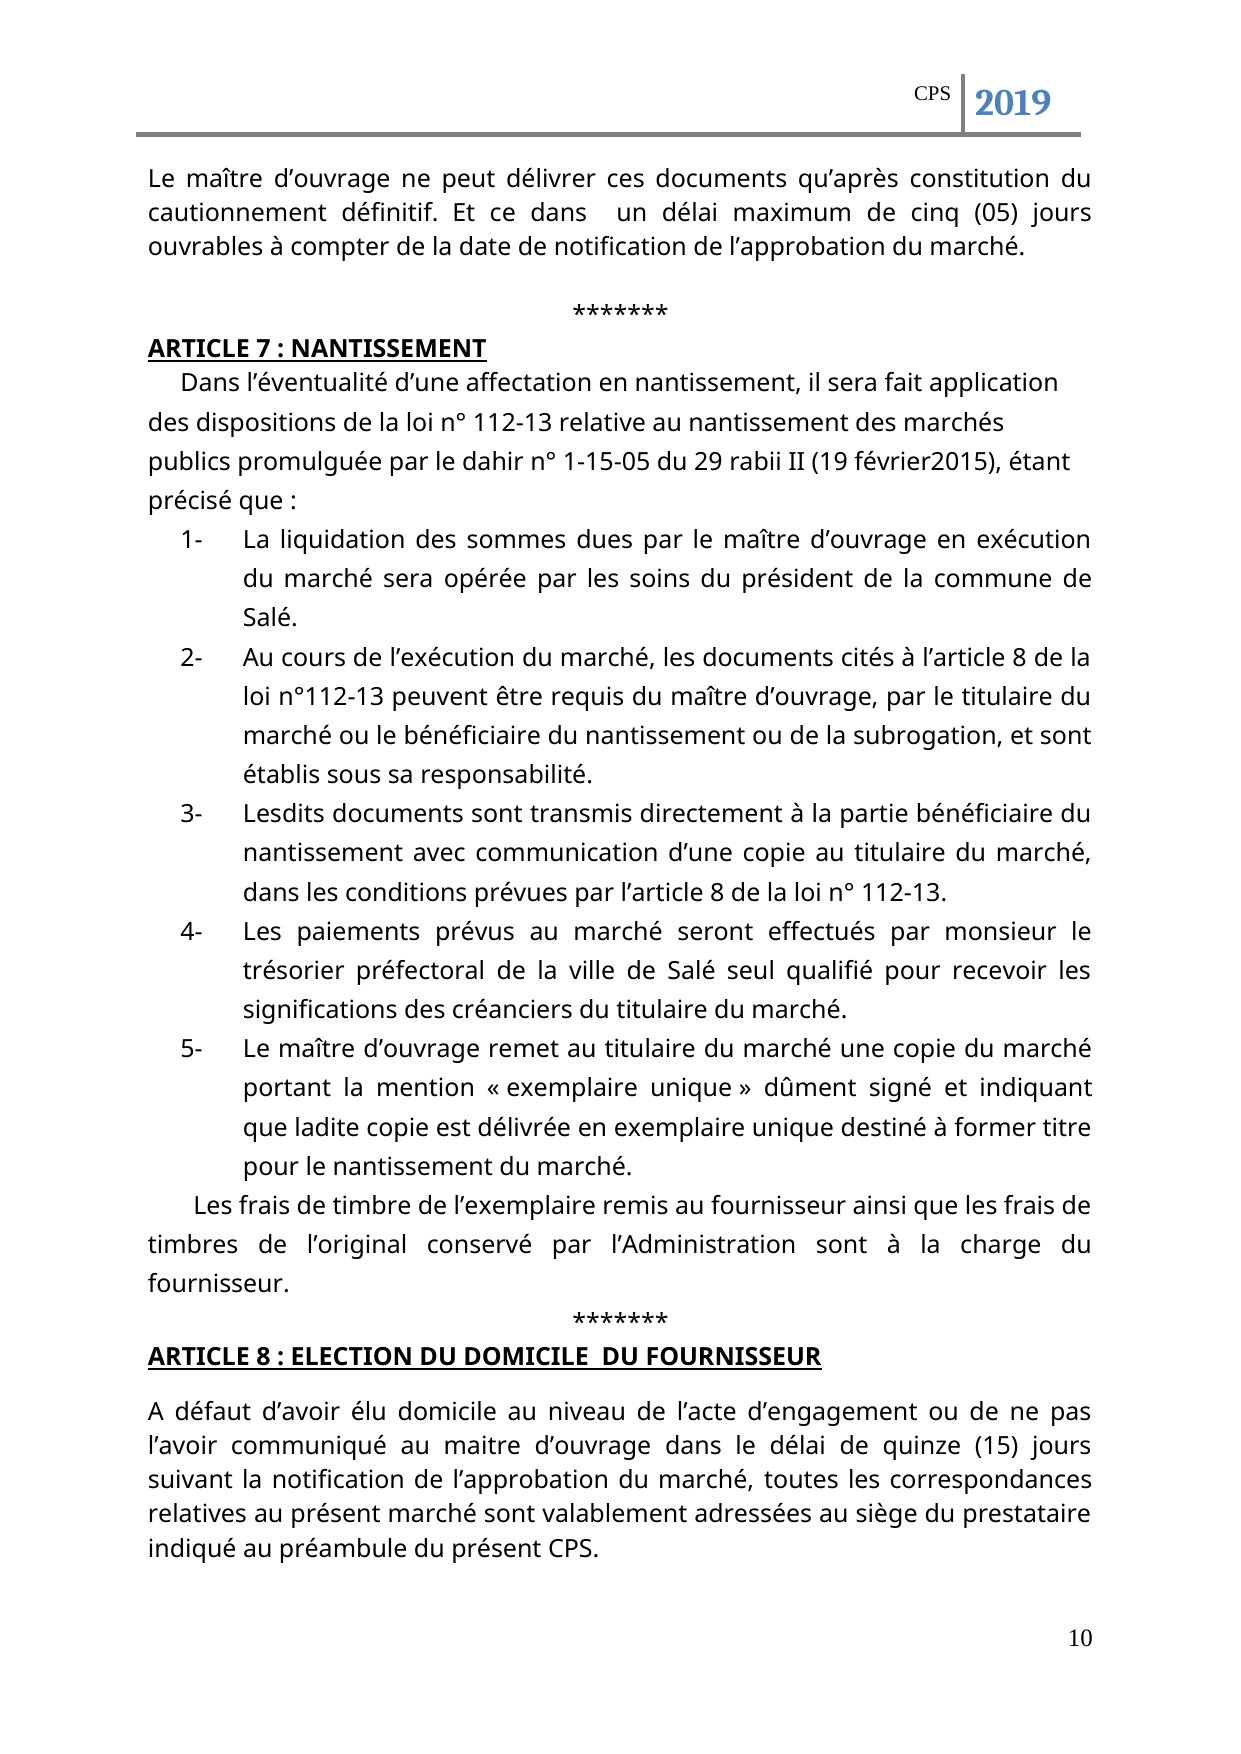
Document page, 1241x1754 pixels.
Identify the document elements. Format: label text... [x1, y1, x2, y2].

text Les frais de timbre de l’exemplaire remis au fournisseur ainsi que les frais de timbres de l’original conservé par l’Administration sont à la charge du fournisseur. [148, 1187, 1093, 1300]
list Lesdits documents sont transmis directement à la partie bénéficiaire du nantissement avec communication d’une copie au titulaire du marché, dans les conditions prévues par l’article 8 de la loi n° 112-13. [180, 796, 1093, 908]
text ******* [148, 1305, 1093, 1339]
text Article 7 : NANTISSEMENT [148, 331, 1093, 365]
text Dans l’éventualité d’une affectation en nantissement, il sera fait application des dispositions de la loi n° 112-13 relative au nantissement des marchés publics promulguée par le dahir n° 1-15-05 du 29 rabii II (19 février2015), étant précisé que : [148, 365, 1093, 517]
list Le maître d’ouvrage remet au titulaire du marché une copie du marché portant la mention « exemplaire unique » dûment signé et indiquant que ladite copie est délivrée en exemplaire unique destiné à former titre pour le nantissement du marché. [180, 1031, 1093, 1182]
text A défaut d’avoir élu domicile au niveau de l’acte d’engagement ou de ne pas l’avoir communiqué au maitre d’ouvrage dans le délai de quinze (15) jours suivant la notification de l’approbation du marché, toutes les correspondances relatives au présent marché sont valablement adressées au siège du prestataire indiqué au préambule du présent CPS. [148, 1394, 1093, 1564]
text Article 8 : Election du domicile DU FOURNISSEUR [148, 1339, 1093, 1373]
list Les paiements prévus au marché seront effectués par monsieur le trésorier préfectoral de la ville de Salé seul qualifié pour recevoir les significations des créanciers du titulaire du marché. [180, 913, 1093, 1026]
list Au cours de l’exécution du marché, les documents cités à l’article 8 de la loi n°112-13 peuvent être requis du maître d’ouvrage, par le titulaire du marché ou le bénéficiaire du nantissement ou de la subrogation, et sont établis sous sa responsabilité. [180, 639, 1093, 791]
text Le maître d’ouvrage ne peut délivrer ces documents qu’après constitution du cautionnement définitif. Et ce dans un délai maximum de cinq (05) jours ouvrables à compter de la date de notification de l’approbation du marché. [148, 161, 1093, 263]
list La liquidation des sommes dues par le maître d’ouvrage en exécution du marché sera opérée par les soins du président de la commune de Salé. [180, 522, 1093, 634]
text ******* [148, 297, 1093, 331]
